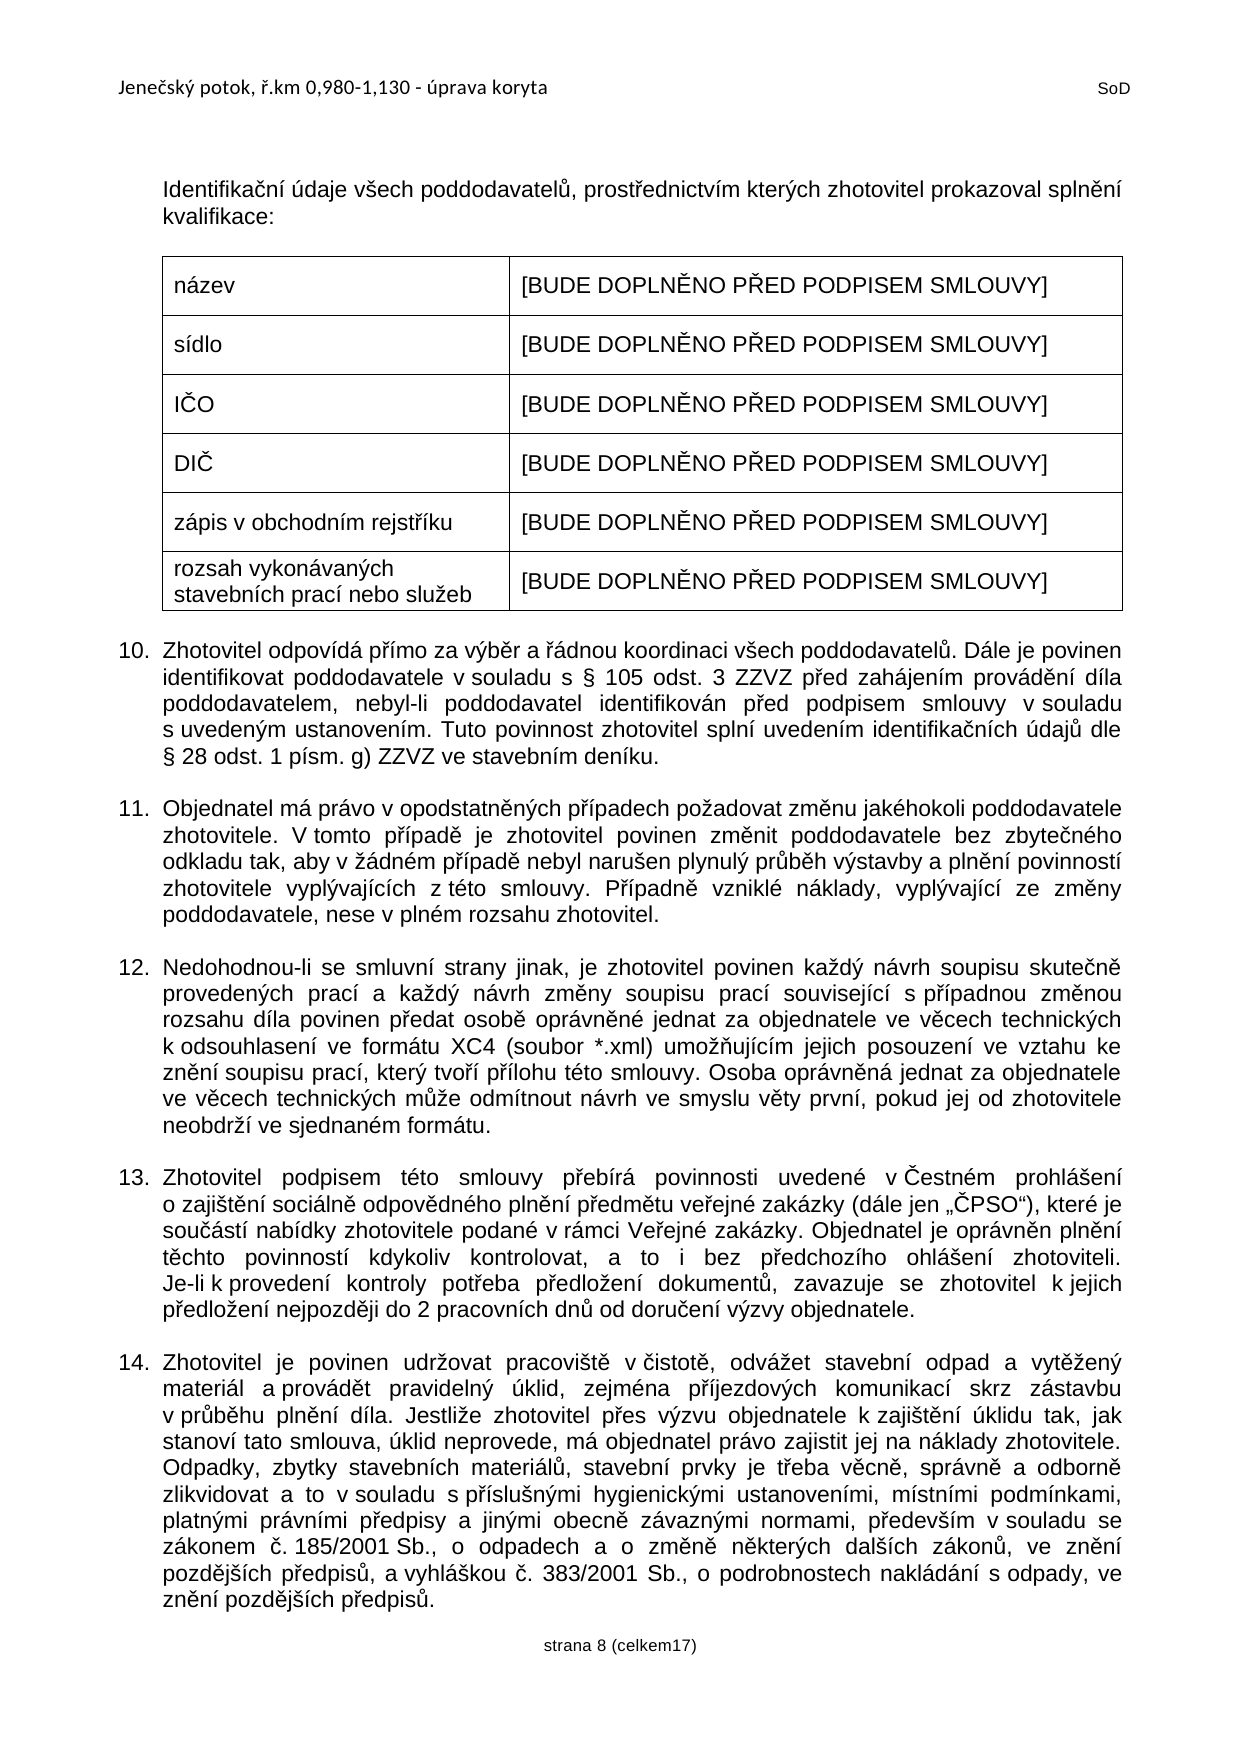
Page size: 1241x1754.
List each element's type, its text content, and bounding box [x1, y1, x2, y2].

table_cell rozsah vykonávaných stavebních prací nebo služeb [163, 552, 509, 610]
table_cell DIČ [163, 434, 509, 492]
table_header [BUDE DOPLNĚNO PŘED PODPISEM SMLOUVY] [510, 257, 1122, 314]
table_cell [BUDE DOPLNĚNO PŘED PODPISEM SMLOUVY] [510, 434, 1122, 492]
text Zhotovitel je povinen udržovat pracoviště v čistotě, odvážet stavební odpad a vytěžený materiál a provádět pravidelný úklid, zejména příjezdových komunikací skrz zástavbu v průběhu plnění díla. Jestliže zhotovitel přes výzvu objednatele k zajištění úklidu tak, jak stanoví tato smlouva, úklid neprovede, má objednatel právo zajistit jej na náklady zhotovitele. Odpadky, zbytky stavebních materiálů, stavební prvky je třeba věcně, správně a odborně zlikvidovat a to v souladu s příslušnými hygienickými ustanoveními, místními podmínkami, platnými právními předpisy a jinými obecně závaznými normami, především v souladu se zákonem č. 185/2001 Sb., o odpadech a o změně některých dalších zákonů, ve znění pozdějších předpisů, a vyhláškou č. 383/2001 Sb., o podrobnostech nakládání s odpady, ve znění pozdějších předpisů. [118, 1349, 1122, 1612]
text Zhotovitel podpisem této smlouvy přebírá povinnosti uvedené v Čestném prohlášení o zajištění sociálně odpovědného plnění předmětu veřejné zakázky (dále jen „ČPSO“), které je součástí nabídky zhotovitele podané v rámci Veřejné zakázky. Objednatel je oprávněn plnění těchto povinností kdykoliv kontrolovat, a to i bez předchozího ohlášení zhotoviteli. Je-li k provedení kontroly potřeba předložení dokumentů, zavazuje se zhotovitel k jejich předložení nejpozději do 2 pracovních dnů od doručení výzvy objednatele. [118, 1164, 1122, 1322]
text Objednatel má právo v opodstatněných případech požadovat změnu jakéhokoli poddodavatele zhotovitele. V tomto případě je zhotovitel povinen změnit poddodavatele bez zbytečného odkladu tak, aby v žádném případě nebyl narušen plynulý průběh výstavby a plnění povinností zhotovitele vyplývajících z této smlouvy. Případně vzniklé náklady, vyplývající ze změny poddodavatele, nese v plném rozsahu zhotovitel. [118, 795, 1122, 927]
table_cell zápis v obchodním rejstříku [163, 493, 509, 551]
table_cell [BUDE DOPLNĚNO PŘED PODPISEM SMLOUVY] [510, 552, 1122, 610]
table_cell sídlo [163, 316, 509, 374]
table_cell [BUDE DOPLNĚNO PŘED PODPISEM SMLOUVY] [510, 493, 1122, 551]
table_cell [BUDE DOPLNĚNO PŘED PODPISEM SMLOUVY] [510, 375, 1122, 433]
text Nedohodnou-li se smluvní strany jinak, je zhotovitel povinen každý návrh soupisu skutečně provedených prací a každý návrh změny soupisu prací související s případnou změnou rozsahu díla povinen předat osobě oprávněné jednat za objednatele ve věcech technických k odsouhlasení ve formátu XC4 (soubor *.xml) umožňujícím jejich posouzení ve vztahu ke znění soupisu prací, který tvoří přílohu této smlouvy. Osoba oprávněná jednat za objednatele ve věcech technických může odmítnout návrh ve smyslu věty první, pokud jej od zhotovitele neobdrží ve sjednaném formátu. [118, 953, 1122, 1138]
text Identifikační údaje všech poddodavatelů, prostřednictvím kterých zhotovitel prokazoval splnění kvalifikace: [162, 176, 1122, 229]
table_cell [BUDE DOPLNĚNO PŘED PODPISEM SMLOUVY] [510, 316, 1122, 374]
table_header název [163, 257, 509, 314]
table_cell IČO [163, 375, 509, 433]
text Zhotovitel odpovídá přímo za výběr a řádnou koordinaci všech poddodavatelů. Dále je povinen identifikovat poddodavatele v souladu s § 105 odst. 3 ZZVZ před zahájením provádění díla poddodavatelem, nebyl-li poddodavatel identifikován před podpisem smlouvy v souladu s uvedeným ustanovením. Tuto povinnost zhotovitel splní uvedením identifikačních údajů dle § 28 odst. 1 písm. g) ZZVZ ve stavebním deníku. [118, 637, 1122, 769]
